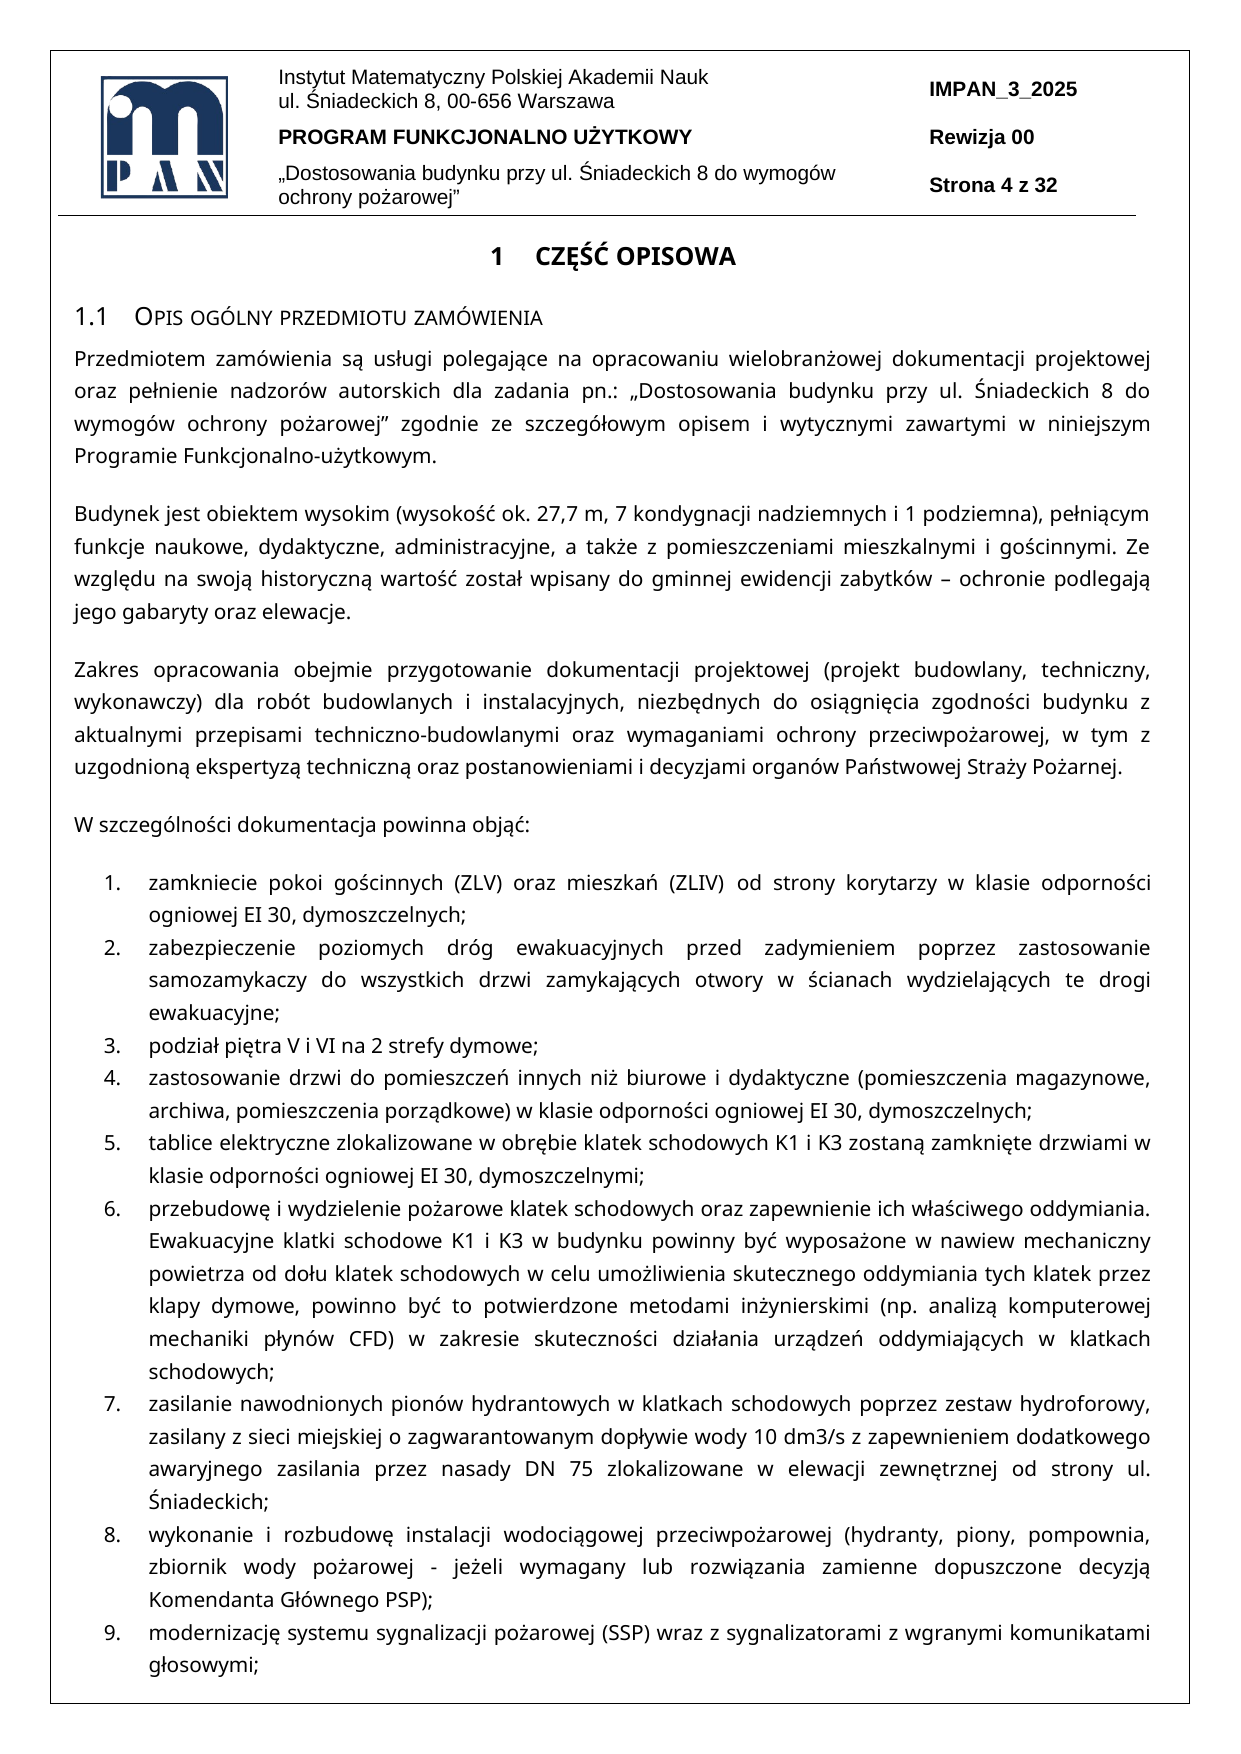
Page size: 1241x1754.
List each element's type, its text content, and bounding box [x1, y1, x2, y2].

text Przedmiotem zamówienia są usługi polegające na opracowaniu wielobranżowej dokumentacji projektowej oraz pełnienie nadzorów autorskich dla zadania pn.: „Dostosowania budynku przy ul. Śniadeckich 8 do wymogów ochrony pożarowej” zgodnie ze szczegółowym opisem i wytycznymi zawartymi w niniejszym Programie Funkcjonalno-użytkowym. [74, 344, 1152, 470]
list zabezpieczenie poziomych dróg ewakuacyjnych przed zadymieniem poprzez zastosowanie samozamykaczy do wszystkich drzwi zamykających otwory w ścianach wydzielających te drogi ewakuacyjne; [103, 933, 1152, 1027]
list zasilanie nawodnionych pionów hydrantowych w klatkach schodowych poprzez zestaw hydroforowy, zasilany z sieci miejskiej o zagwarantowanym dopływie wody 10 dm3/s z zapewnieniem dodatkowego awaryjnego zasilania przez nasady DN 75 zlokalizowane w elewacji zewnętrznej od strony ul. Śniadeckich; [103, 1389, 1152, 1516]
list podział piętra V i VI na 2 strefy dymowe; [103, 1031, 1152, 1059]
list modernizację systemu sygnalizacji pożarowej (SSP) wraz z sygnalizatorami z wgranymi komunikatami głosowymi; [103, 1618, 1152, 1679]
text W szczególności dokumentacja powinna objąć: [74, 810, 1152, 838]
list zamkniecie pokoi gościnnych (ZLV) oraz mieszkań (ZLIV) od strony korytarzy w klasie odporności ogniowej EI 30, dymoszczelnych; [103, 868, 1152, 929]
picture [100, 73, 228, 201]
list tablice elektryczne zlokalizowane w obrębie klatek schodowych K1 i K3 zostaną zamknięte drzwiami w klasie odporności ogniowej EI 30, dymoszczelnymi; [103, 1128, 1152, 1189]
subtitle Opis ogólny przedmiotu zamówienia [74, 298, 1152, 332]
subtitle część OPISOWA [74, 238, 1152, 272]
text Budynek jest obiektem wysokim (wysokość ok. 27,7 m, 7 kondygnacji nadziemnych i 1 podziemna), pełniącym funkcje naukowe, dydaktyczne, administracyjne, a także z pomieszczeniami mieszkalnymi i gościnnymi. Ze względu na swoją historyczną wartość został wpisany do gminnej ewidencji zabytków – ochronie podlegają jego gabaryty oraz elewacje. [74, 499, 1152, 626]
list wykonanie i rozbudowę instalacji wodociągowej przeciwpożarowej (hydranty, piony, pompownia, zbiornik wody pożarowej - jeżeli wymagany lub rozwiązania zamienne dopuszczone decyzją Komendanta Głównego PSP); [103, 1520, 1152, 1613]
text Zakres opracowania obejmie przygotowanie dokumentacji projektowej (projekt budowlany, techniczny, wykonawczy) dla robót budowlanych i instalacyjnych, niezbędnych do osiągnięcia zgodności budynku z aktualnymi przepisami techniczno-budowlanymi oraz wymaganiami ochrony przeciwpożarowej, w tym z uzgodnioną ekspertyzą techniczną oraz postanowieniami i decyzjami organów Państwowej Straży Pożarnej. [74, 655, 1152, 781]
list zastosowanie drzwi do pomieszczeń innych niż biurowe i dydaktyczne (pomieszczenia magazynowe, archiwa, pomieszczenia porządkowe) w klasie odporności ogniowej EI 30, dymoszczelnych; [103, 1063, 1152, 1124]
list przebudowę i wydzielenie pożarowe klatek schodowych oraz zapewnienie ich właściwego oddymiania. Ewakuacyjne klatki schodowe K1 i K3 w budynku powinny być wyposażone w nawiew mechaniczny powietrza od dołu klatek schodowych w celu umożliwienia skutecznego oddymiania tych klatek przez klapy dymowe, powinno być to potwierdzone metodami inżynierskimi (np. analizą komputerowej mechaniki płynów CFD) w zakresie skuteczności działania urządzeń oddymiających w klatkach schodowych; [103, 1194, 1152, 1385]
